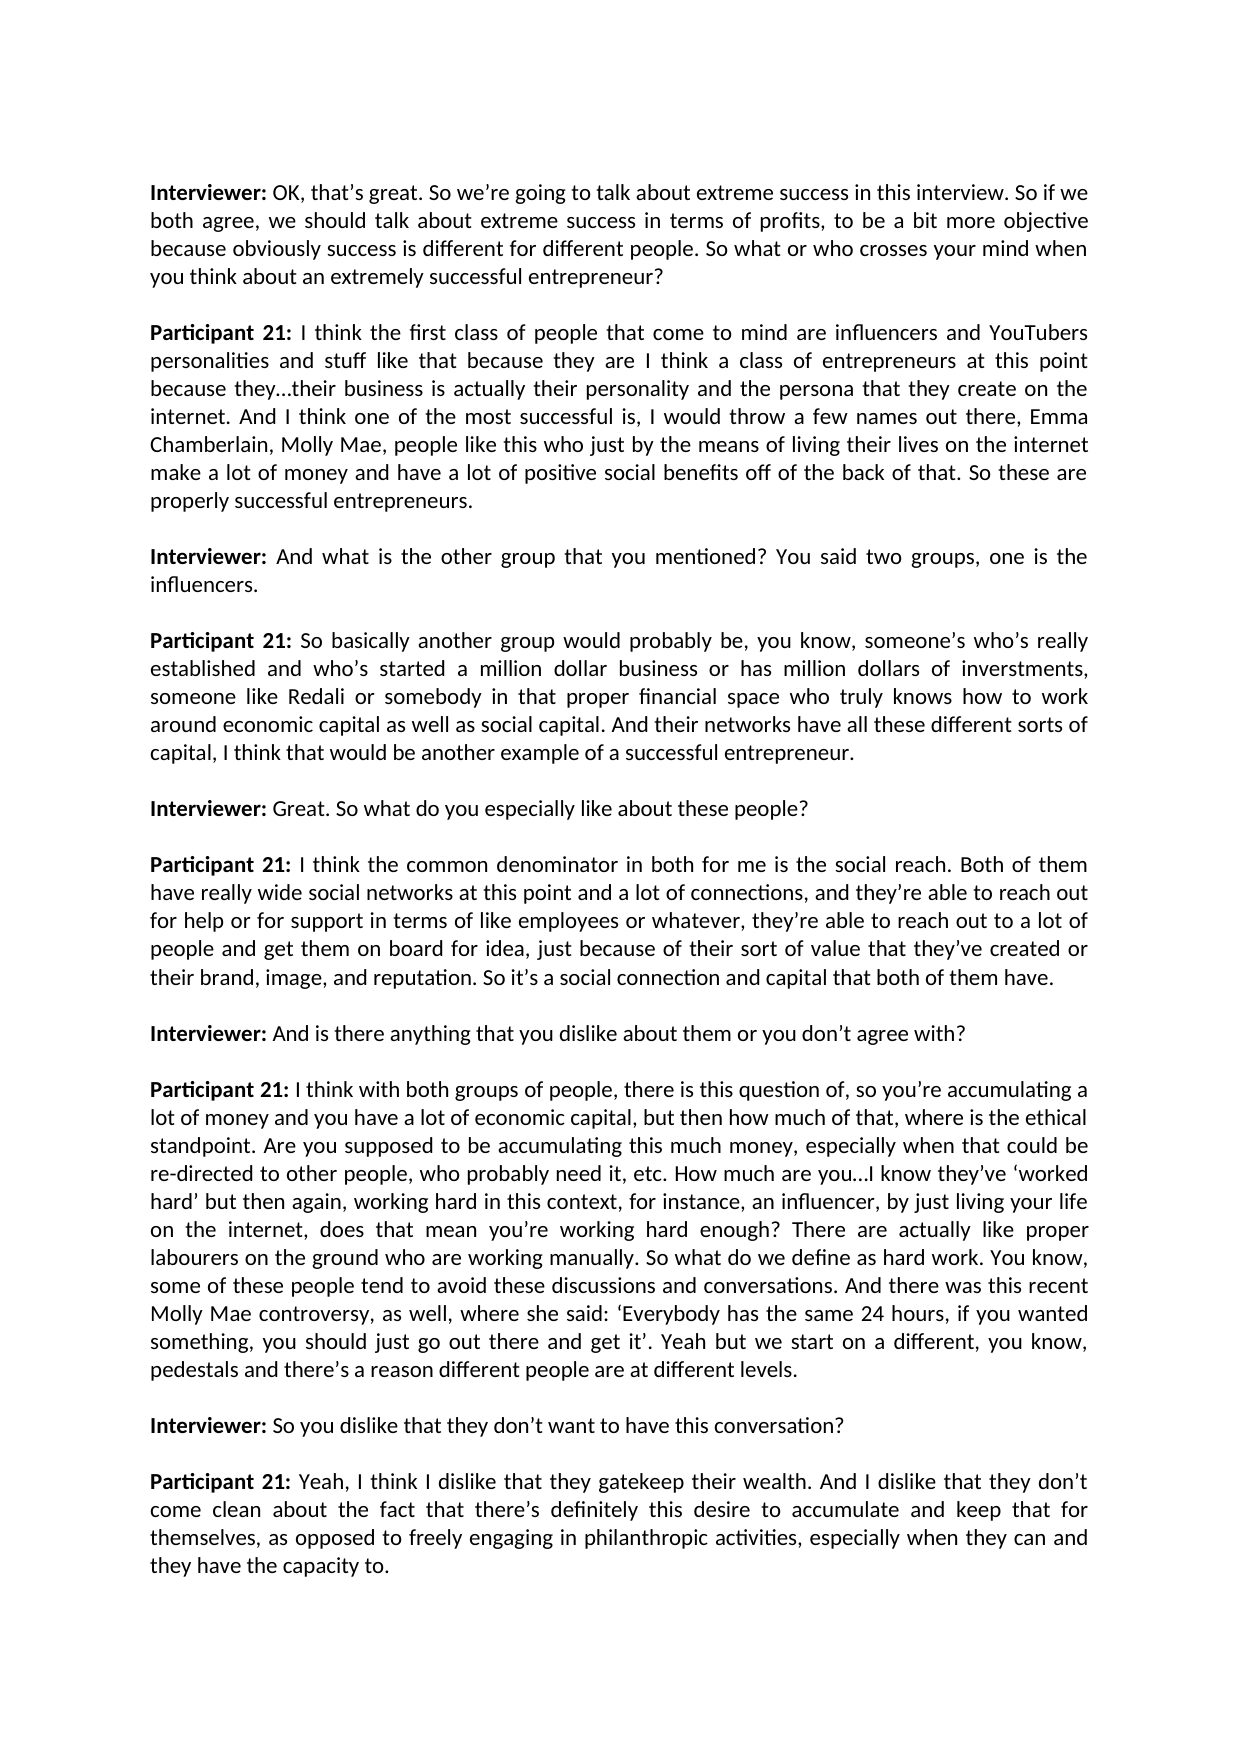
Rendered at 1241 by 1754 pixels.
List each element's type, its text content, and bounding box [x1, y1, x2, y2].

text Interviewer: So you dislike that they don’t want to have this conversation? [150, 1411, 1090, 1439]
text Interviewer: Great. So what do you especially like about these people? [150, 794, 1090, 822]
text Participant 21: I think the first class of people that come to mind are influencers and YouTubers personalities and stuff like that because they are I think a class of entrepreneurs at this point because they…their business is actually their personality and the persona that they create on the internet. And I think one of the most successful is, I would throw a few names out there, Emma Chamberlain, Molly Mae, people like this who just by the means of living their lives on the internet make a lot of money and have a lot of positive social benefits off of the back of that. So these are properly successful entrepreneurs. [150, 318, 1090, 514]
text Interviewer: OK, that’s great. So we’re going to talk about extreme success in this interview. So if we both agree, we should talk about extreme success in terms of profits, to be a bit more objective because obviously success is different for different people. So what or who crosses your mind when you think about an extremely successful entrepreneur? [150, 178, 1090, 290]
text Participant 21: I think with both groups of people, there is this question of, so you’re accumulating a lot of money and you have a lot of economic capital, but then how much of that, where is the ethical standpoint. Are you supposed to be accumulating this much money, especially when that could be re-directed to other people, who probably need it, etc. How much are you…I know they’ve ‘worked hard’ but then again, working hard in this context, for instance, an influencer, by just living your life on the internet, does that mean you’re working hard enough? There are actually like proper labourers on the ground who are working manually. So what do we define as hard work. You know, some of these people tend to avoid these discussions and conversations. And there was this recent Molly Mae controversy, as well, where she said: ‘Everybody has the same 24 hours, if you wanted something, you should just go out there and get it’. Yeah but we start on a different, you know, pedestals and there’s a reason different people are at different levels. [150, 1075, 1090, 1383]
text Interviewer: And is there anything that you dislike about them or you don’t agree with? [150, 1019, 1090, 1047]
text Interviewer: And what is the other group that you mentioned? You said two groups, one is the influencers. [150, 542, 1090, 598]
text Participant 21: I think the common denominator in both for me is the social reach. Both of them have really wide social networks at this point and a lot of connections, and they’re able to reach out for help or for support in terms of like employees or whatever, they’re able to reach out to a lot of people and get them on board for idea, just because of their sort of value that they’ve created or their brand, image, and reputation. So it’s a social connection and capital that both of them have. [150, 851, 1090, 991]
text Participant 21: So basically another group would probably be, you know, someone’s who’s really established and who’s started a million dollar business or has million dollars of inverstments, someone like Redali or somebody in that proper financial space who truly knows how to work around economic capital as well as social capital. And their networks have all these different sorts of capital, I think that would be another example of a successful entrepreneur. [150, 626, 1090, 766]
text Participant 21: Yeah, I think I dislike that they gatekeep their wealth. And I dislike that they don’t come clean about the fact that there’s definitely this desire to accumulate and keep that for themselves, as opposed to freely engaging in philanthropic activities, especially when they can and they have the capacity to. [150, 1467, 1090, 1579]
